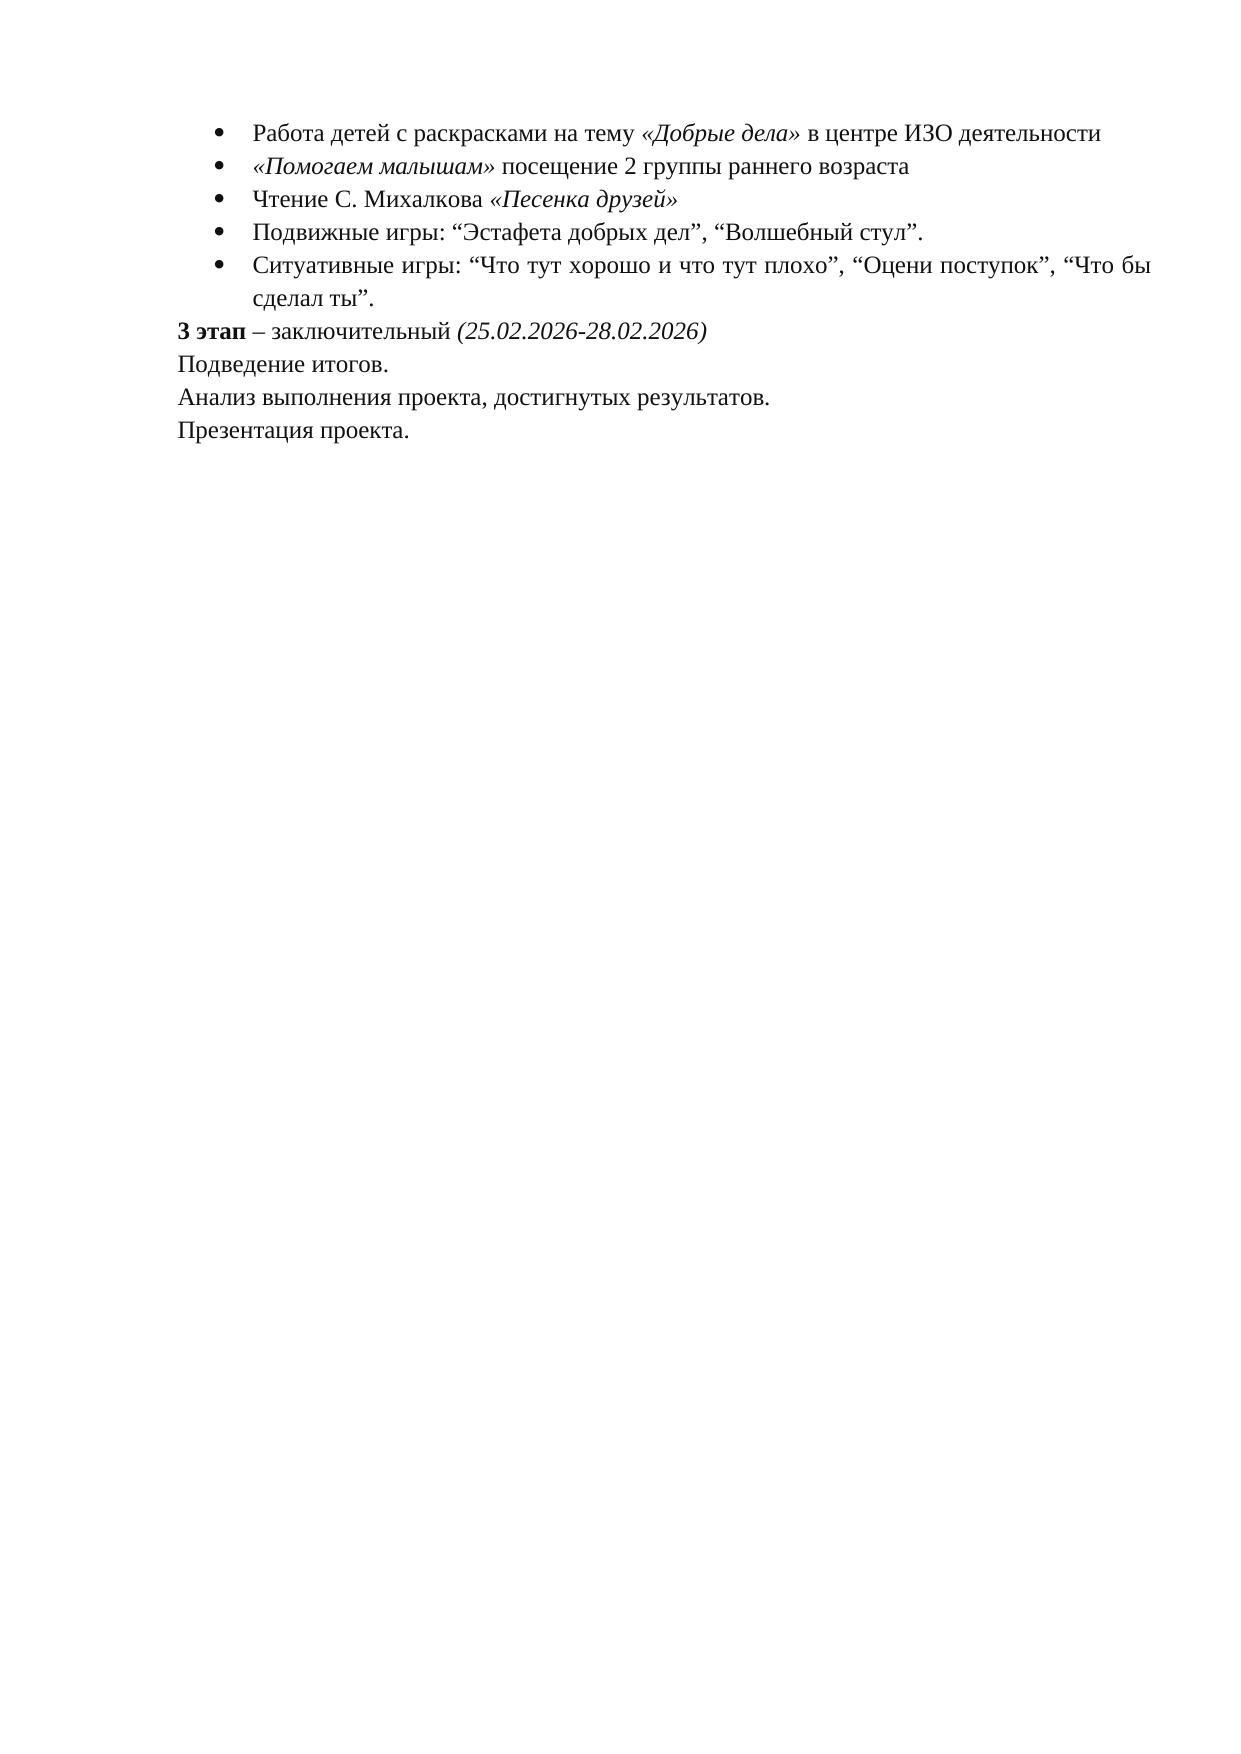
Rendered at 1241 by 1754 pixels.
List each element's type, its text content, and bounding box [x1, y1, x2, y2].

text 3 этап – заключительный (25.02.2026-28.02.2026) [177, 316, 1152, 345]
list Работа детей с раскрасками на тему «Добрые дела» в центре ИЗО деятельности [215, 118, 1152, 147]
list Подвижные игры: “Эстафета добрых дел”, “Волшебный стул”. [215, 217, 1152, 246]
list Чтение С. Михалкова «Песенка друзей» [215, 184, 1152, 213]
list «Помогаем малышам» посещение 2 группы раннего возраста [215, 151, 1152, 180]
list Ситуативные игры: “Что тут хорошо и что тут плохо”, “Оцени поступок”, “Что бы сделал ты”. [215, 250, 1152, 312]
text Анализ выполнения проекта, достигнутых результатов. [177, 382, 1152, 411]
text Презентация проекта. [177, 415, 1152, 444]
text Подведение итогов. [177, 349, 1152, 378]
